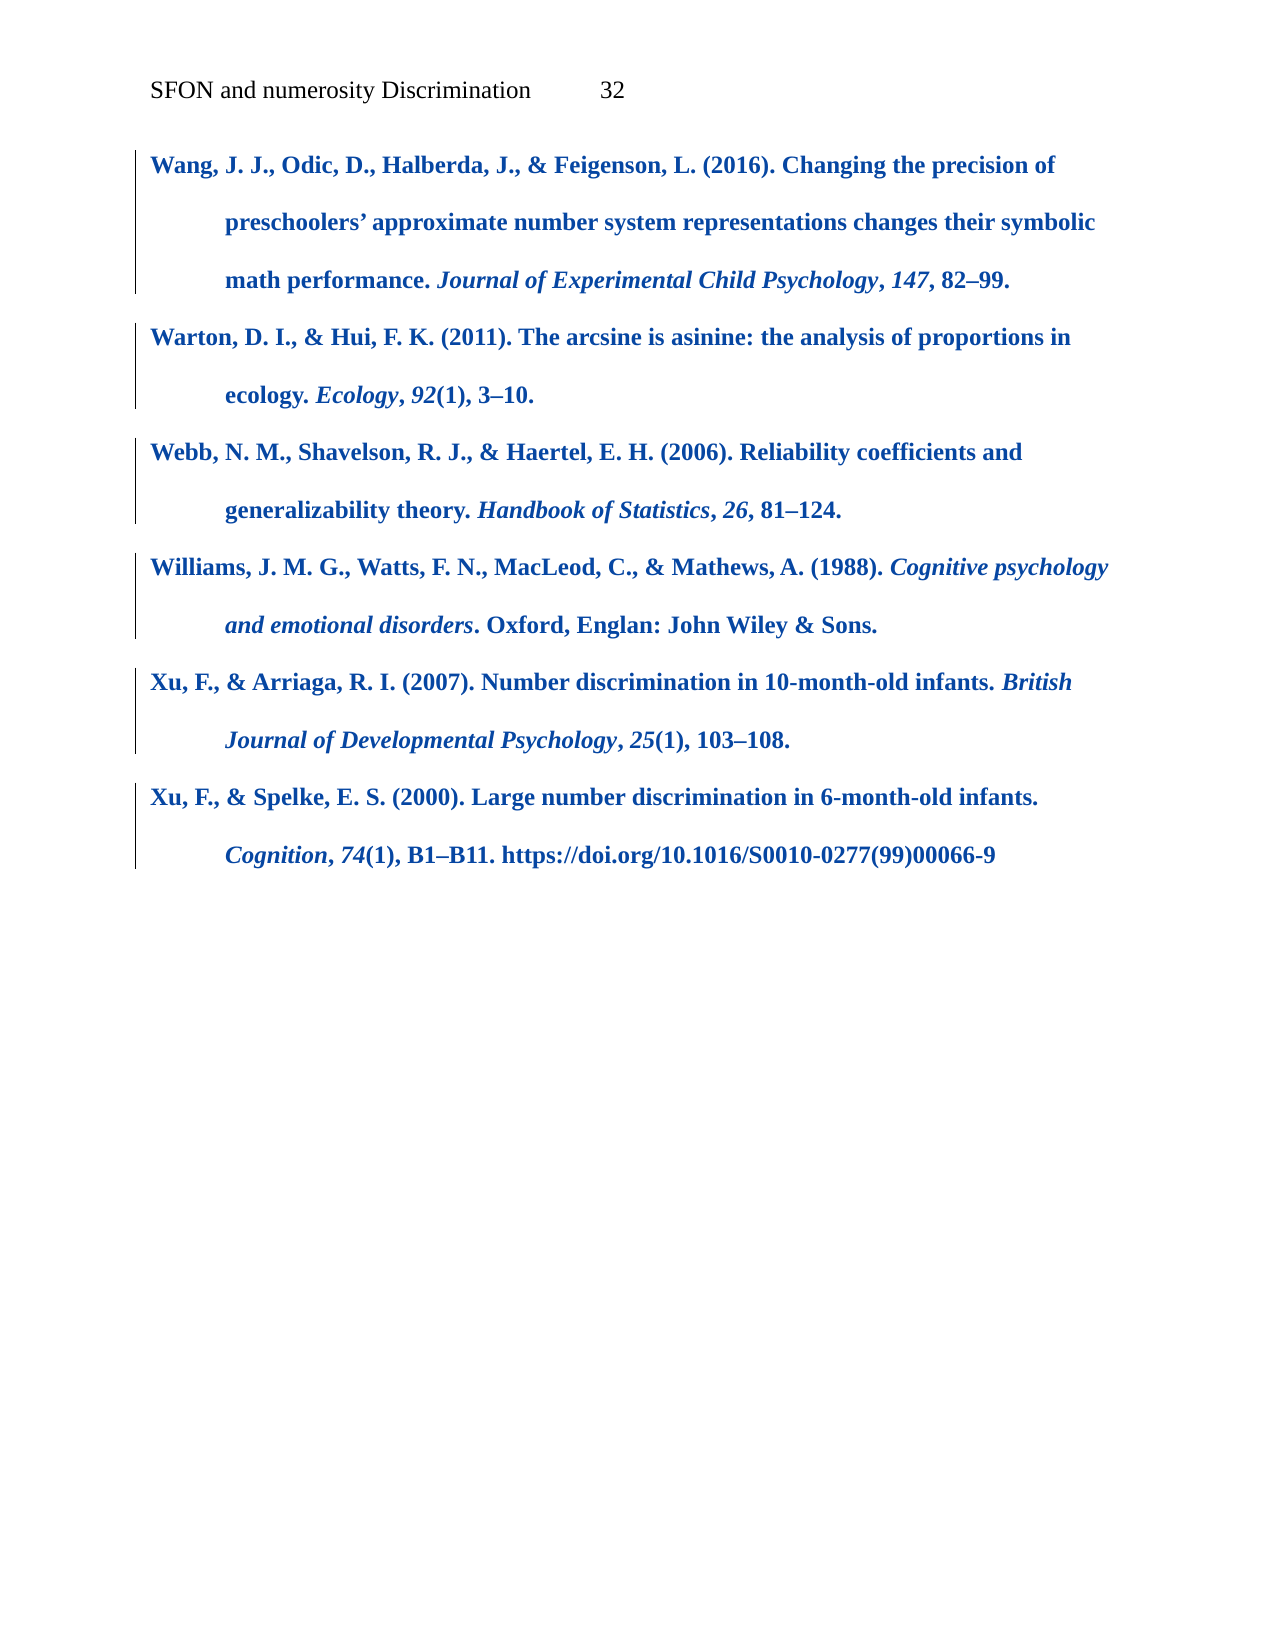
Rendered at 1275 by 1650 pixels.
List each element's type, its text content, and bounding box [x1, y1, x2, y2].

text Warton, D. I., & Hui, F. K. (2011). The arcsine is asinine: the analysis of proportions in ecology. Ecology, 92(1), 3–10. [150, 322, 1125, 409]
text Xu, F., & Spelke, E. S. (2000). Large number discrimination in 6-month-old infants. Cognition, 74(1), B1–B11. https://doi.org/10.1016/S0010-0277(99)00066-9 [150, 782, 1125, 869]
text Wang, J. J., Odic, D., Halberda, J., & Feigenson, L. (2016). Changing the precision of preschoolers’ approximate number system representations changes their symbolic math performance. Journal of Experimental Child Psychology, 147, 82–99. [150, 150, 1125, 294]
text Williams, J. M. G., Watts, F. N., MacLeod, C., & Mathews, A. (1988). Cognitive psychology and emotional disorders. Oxford, Englan: John Wiley & Sons. [150, 552, 1125, 639]
text Webb, N. M., Shavelson, R. J., & Haertel, E. H. (2006). Reliability coefficients and generalizability theory. Handbook of Statistics, 26, 81–124. [150, 437, 1125, 524]
text Xu, F., & Arriaga, R. I. (2007). Number discrimination in 10-month-old infants. British Journal of Developmental Psychology, 25(1), 103–108. [150, 667, 1125, 754]
